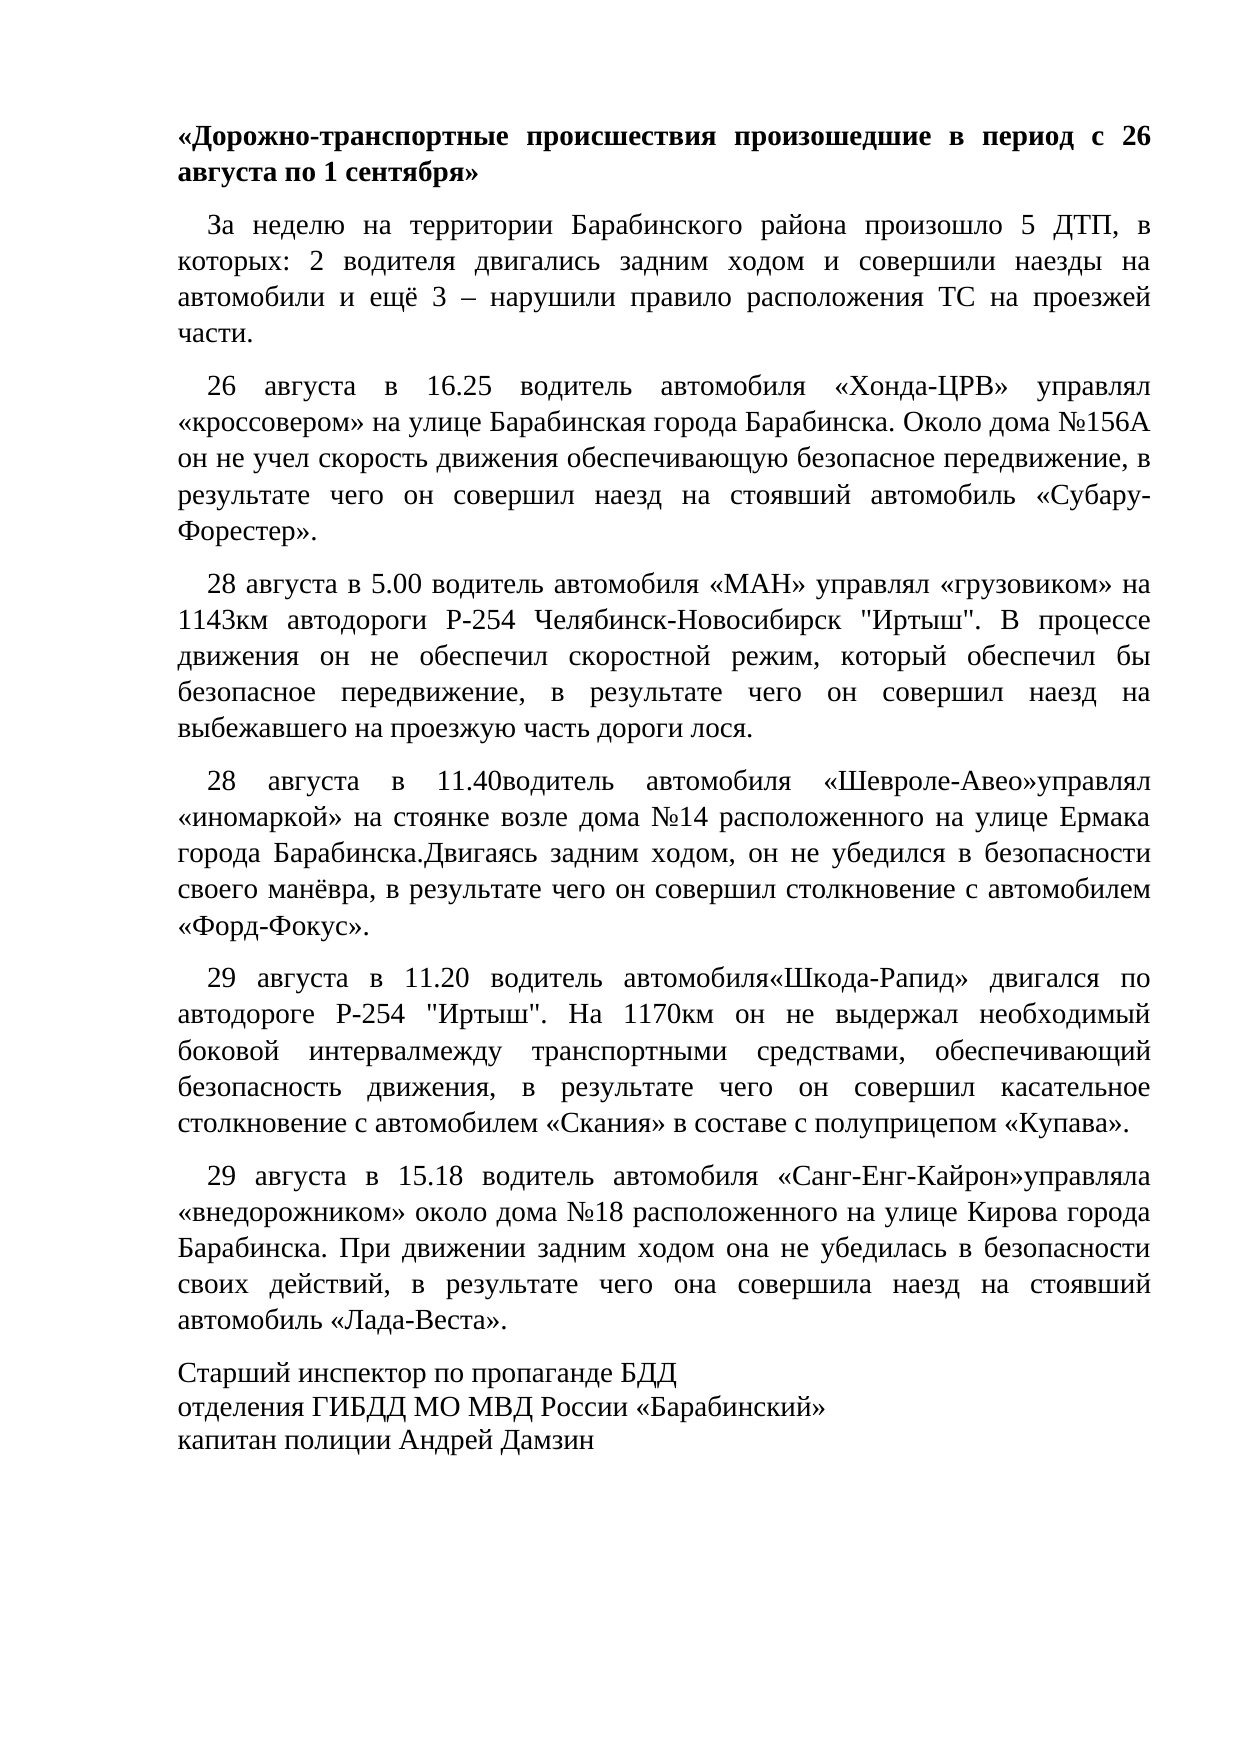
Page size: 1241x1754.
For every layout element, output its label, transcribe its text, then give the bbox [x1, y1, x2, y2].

text отделения ГИБДД МО МВД России «Барабинский» [177, 1389, 1152, 1422]
text 28 августа в 5.00 водитель автомобиля «МАН» управлял «грузовиком» на 1143км автодороги Р-254 Челябинск-Новосибирск "Иртыш". В процессе движения он не обеспечил скоростной режим, который обеспечил бы безопасное передвижение, в результате чего он совершил наезд на выбежавшего на проезжую часть дороги лося. [177, 566, 1152, 744]
text 29 августа в 11.20 водитель автомобиля«Шкода-Рапид» двигался по автодороге Р-254 "Иртыш". На 1170км он не выдержал необходимый боковой интервалмежду транспортными средствами, обеспечивающий безопасность движения, в результате чего он совершил касательное столкновение с автомобилем «Скания» в составе с полуприцепом «Купава». [177, 961, 1152, 1139]
text За неделю на территории Барабинского района произошло 5 ДТП, в которых: 2 водителя двигались задним ходом и совершили наезды на автомобили и ещё 3 – нарушили правило расположения ТС на проезжей части. [177, 207, 1152, 349]
text «Дорожно-транспортные происшествия произошедшие в период с 26 августа по 1 сентября» [177, 118, 1152, 188]
text капитан полиции Андрей Дамзин [177, 1422, 1152, 1456]
text 29 августа в 15.18 водитель автомобиля «Санг-Енг-Кайрон»управляла «внедорожником» около дома №18 расположенного на улице Кирова города Барабинска. При движении задним ходом она не убедилась в безопасности своих действий, в результате чего она совершила наезд на стоявший автомобиль «Лада-Веста». [177, 1158, 1152, 1336]
text 28 августа в 11.40водитель автомобиля «Шевроле-Авео»управлял «иномаркой» на стоянке возле дома №14 расположенного на улице Ермака города Барабинска.Двигаясь задним ходом, он не убедился в безопасности своего манёвра, в результате чего он совершил столкновение с автомобилем «Форд-Фокус». [177, 763, 1152, 941]
text 26 августа в 16.25 водитель автомобиля «Хонда-ЦРВ» управлял «кроссовером» на улице Барабинская города Барабинска. Около дома №156А он не учел скорость движения обеспечивающую безопасное передвижение, в результате чего он совершил наезд на стоявший автомобиль «Субару-Форестер». [177, 368, 1152, 546]
text Старший инспектор по пропаганде БДД [177, 1355, 1152, 1389]
